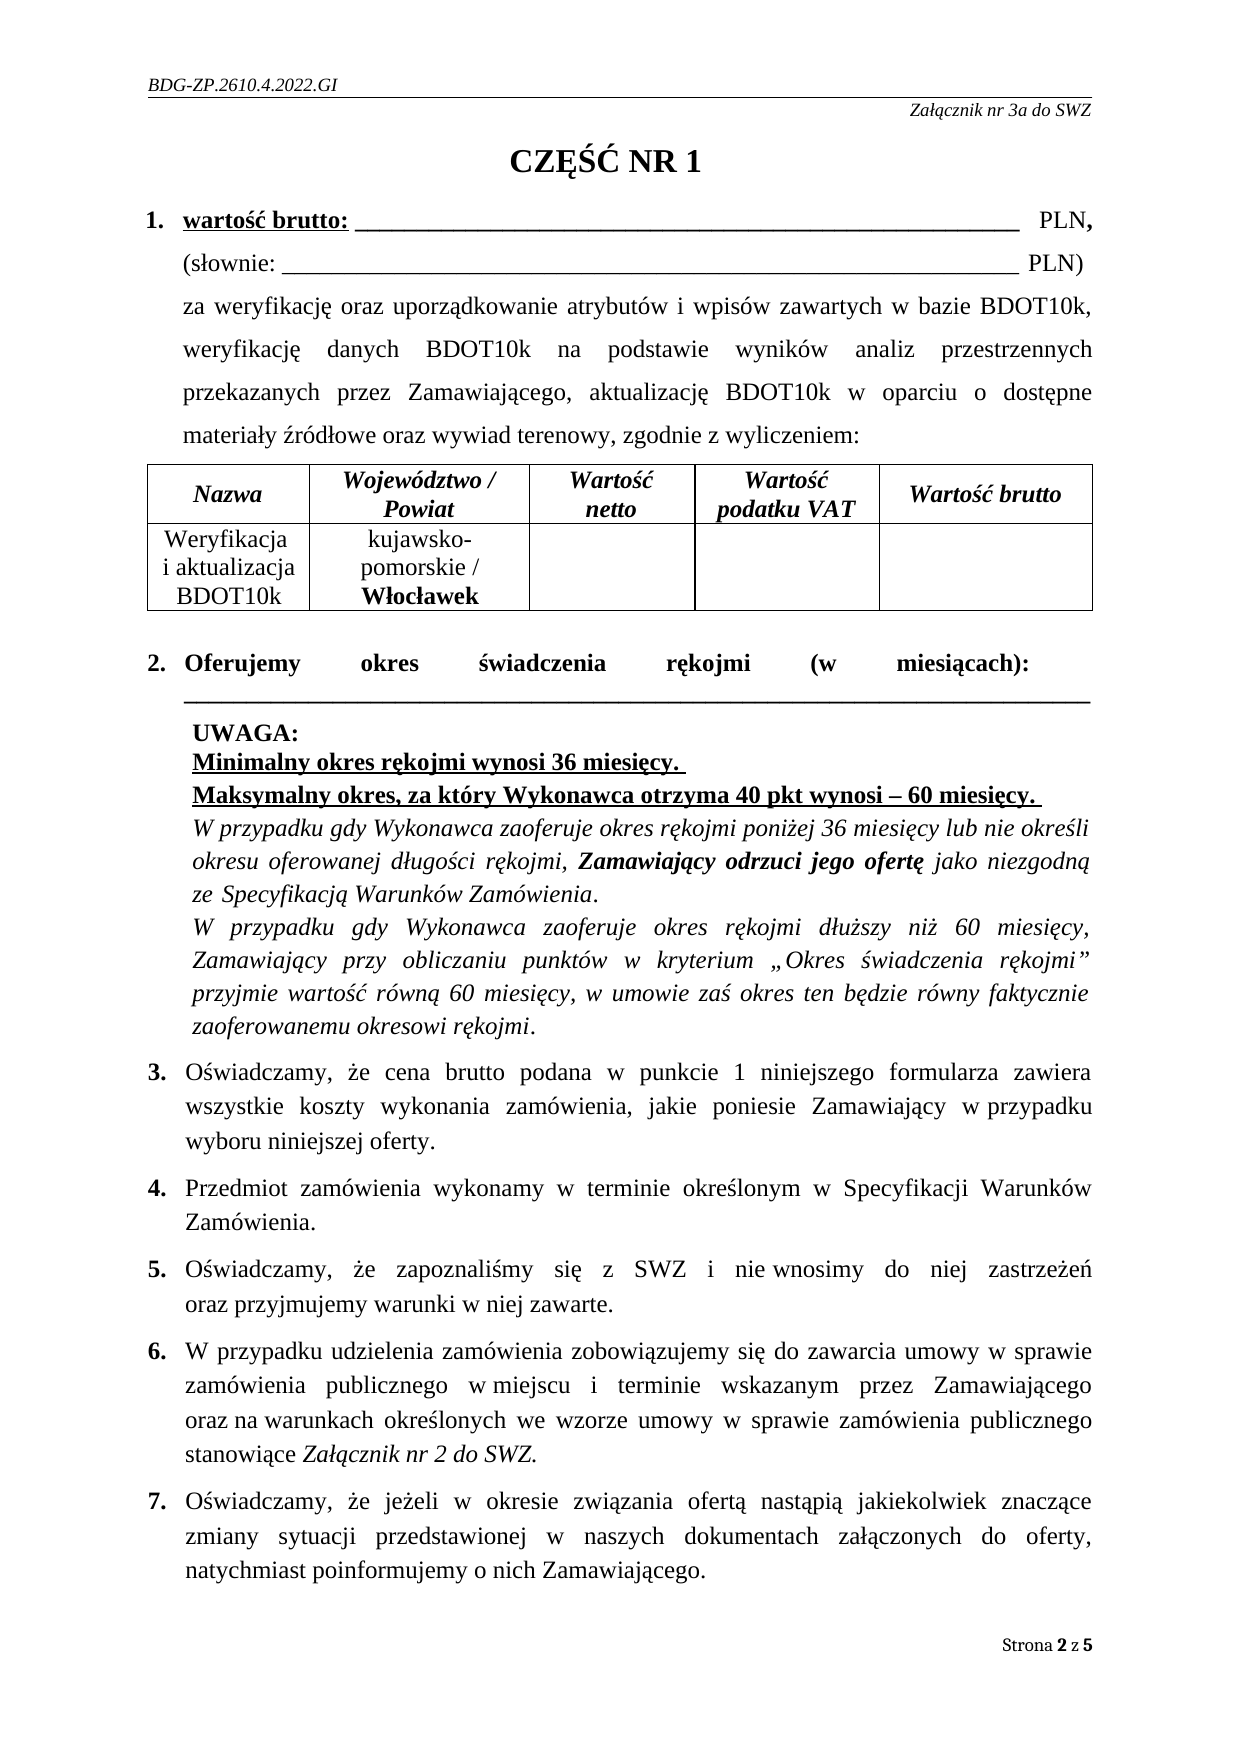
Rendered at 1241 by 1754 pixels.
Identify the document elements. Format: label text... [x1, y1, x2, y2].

list Oferujemy okres świadczenia rękojmi (w miesiącach): [147, 648, 1090, 706]
table_cell [696, 524, 879, 610]
table_header Województwo / Powiat [310, 465, 529, 523]
table_cell Weryfikacja i aktualizacja BDOT10k [148, 524, 309, 610]
table_cell kujawsko-pomorskie / Włocławek [310, 524, 529, 610]
text UWAGA: [192, 718, 1092, 747]
list W przypadku gdy Wykonawca zaoferuje okres rękojmi dłuższy niż 60 miesięcy, Zamawiający przy obliczaniu punktów w kryterium „Okres świadczenia rękojmi” przyjmie wartość równą 60 miesięcy, w umowie zaś okres ten będzie równy faktycznie zaoferowanemu okresowi rękojmi. [192, 912, 1092, 1040]
table_cell [880, 524, 1092, 610]
table_header Wartość netto [530, 465, 694, 523]
list Oświadczamy, że jeżeli w okresie związania ofertą nastąpią jakiekolwiek znaczące zmiany sytuacji przedstawionej w naszych dokumentach załączonych do oferty, natychmiast poinformujemy o nich Zamawiającego. [148, 1486, 1092, 1584]
list Oświadczamy, że zapoznaliśmy się z SWZ i nie wnosimy do niej zastrzeżeń oraz przyjmujemy warunki w niej zawarte. [148, 1254, 1092, 1318]
list Maksymalny okres, za który Wykonawca otrzyma 40 pkt wynosi – 60 miesięcy. [192, 780, 1092, 809]
list Oświadczamy, że cena brutto podana w punkcie 1 niniejszego formularza zawiera wszystkie koszty wykonania zamówienia, jakie poniesie Zamawiający w przypadku wyboru niniejszej oferty. [148, 1057, 1092, 1155]
table_cell [530, 524, 694, 610]
table_header Wartość brutto [880, 465, 1092, 523]
list W przypadku gdy Wykonawca zaoferuje okres rękojmi poniżej 36 miesięcy lub nie określi okresu oferowanej długości rękojmi, Zamawiający odrzuci jego ofertę jako niezgodną ze Specyfikacją Warunków Zamówienia. [192, 813, 1092, 908]
table_header Nazwa [148, 465, 309, 523]
list Minimalny okres rękojmi wynosi 36 miesięcy. [192, 747, 1092, 776]
table_header Wartość podatku VAT [696, 465, 879, 523]
list W przypadku udzielenia zamówienia zobowiązujemy się do zawarcia umowy w sprawie zamówienia publicznego w miejscu i terminie wskazanym przez Zamawiającego oraz na warunkach określonych we wzorze umowy w sprawie zamówienia publicznego stanowiące Załącznik nr 2 do SWZ. [148, 1336, 1092, 1468]
list Przedmiot zamówienia wykonamy w terminie określonym w Specyfikacji Warunków Zamówienia. [148, 1173, 1092, 1236]
text CZĘŚĆ NR 1 [148, 142, 1063, 180]
list wartość brutto: PLN, (słownie: PLN) za weryfikację oraz uporządkowanie atrybutów i wpisów zawartych w bazie BDOT10k, weryfikację danych BDOT10k na podstawie wyników analiz przestrzennych przekazanych przez Zamawiającego, aktualizację BDOT10k w oparciu o dostępne materiały źródłowe oraz wywiad terenowy, zgodnie z wyliczeniem: [145, 205, 1092, 449]
